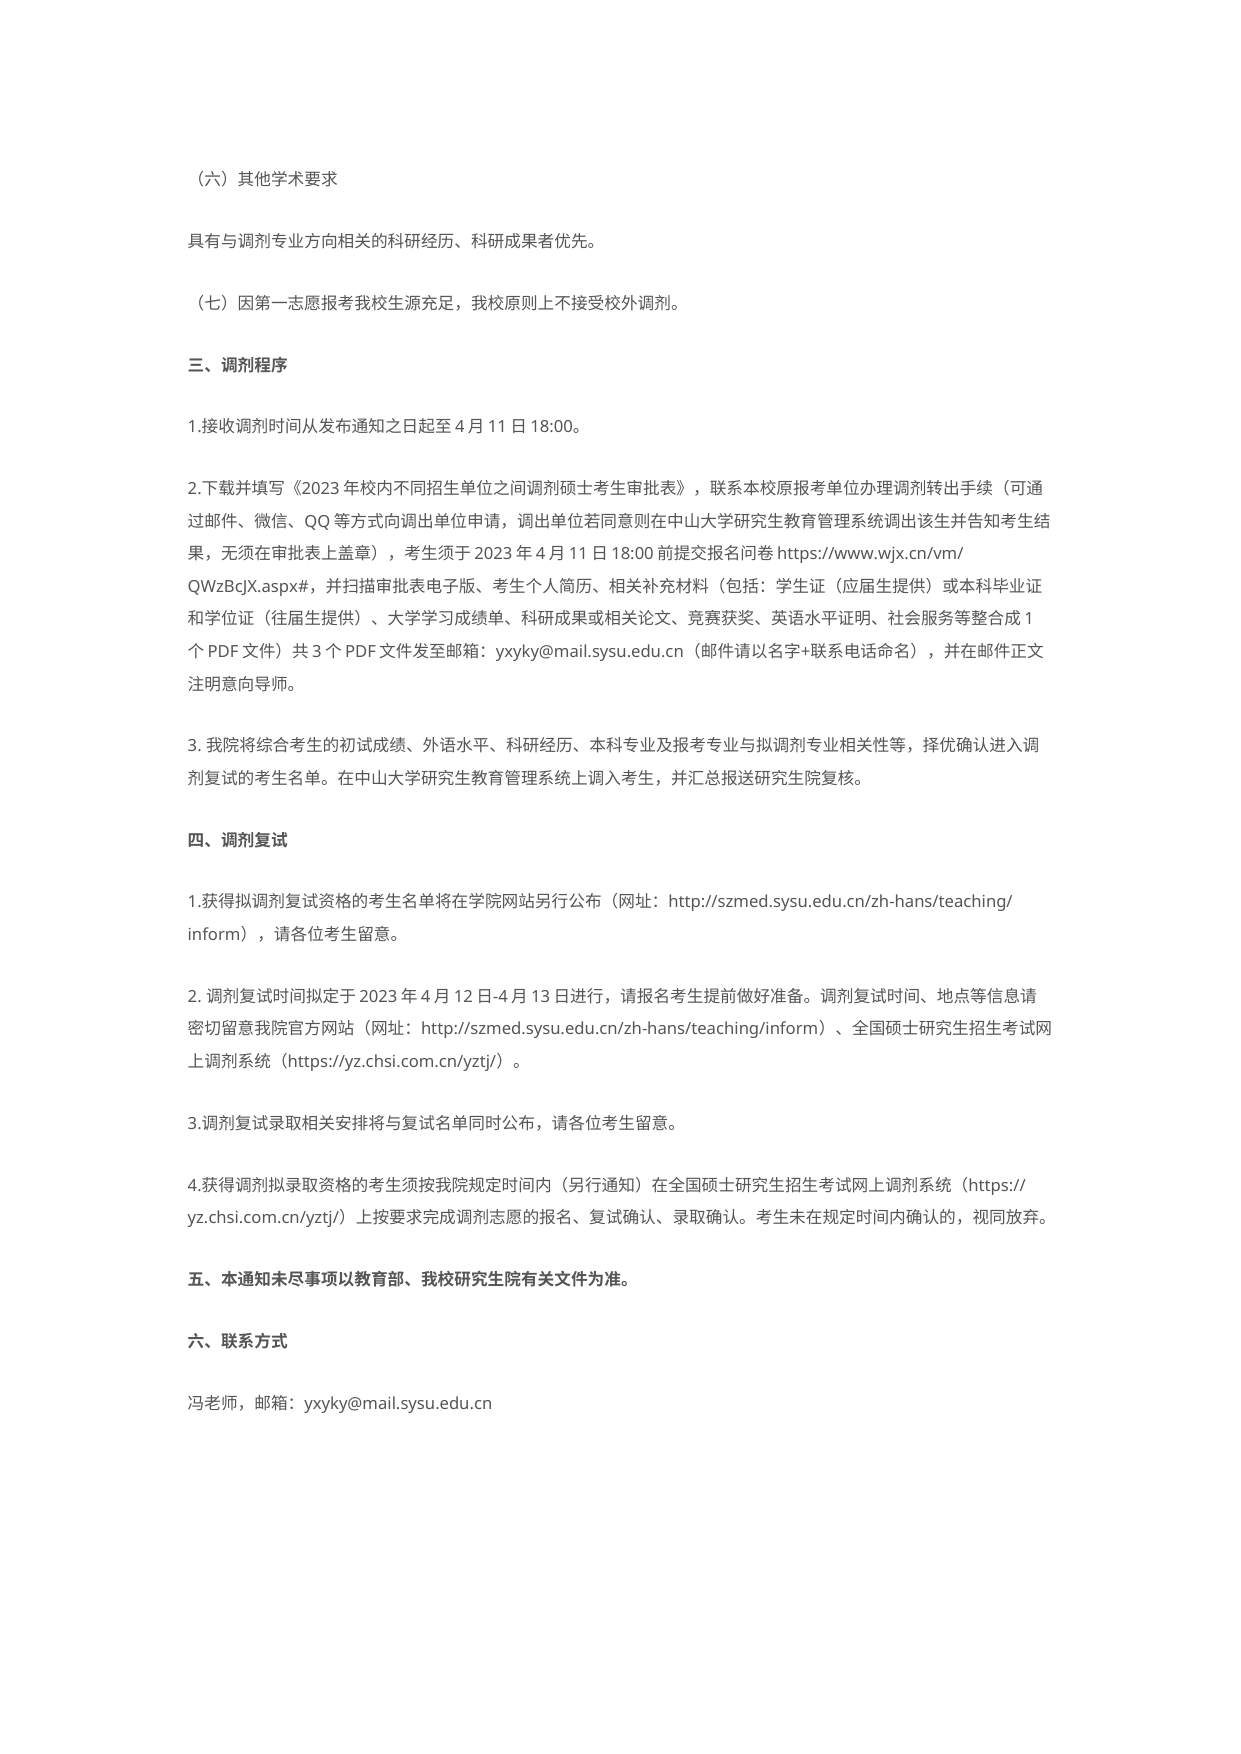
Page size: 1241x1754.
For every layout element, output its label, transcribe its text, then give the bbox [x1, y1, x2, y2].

text 四、调剂复试 [187, 823, 1053, 855]
text （六）其他学术要求 [187, 162, 1053, 194]
text 具有与调剂专业方向相关的科研经历、科研成果者优先。 [187, 224, 1053, 256]
text 五、本通知未尽事项以教育部、我校研究生院有关文件为准。 [187, 1262, 1053, 1294]
text 三、调剂程序 [187, 348, 1053, 380]
text 冯老师，邮箱：yxyky@mail.sysu.edu.cn [187, 1386, 1053, 1418]
text 4.获得调剂拟录取资格的考生须按我院规定时间内（另行通知）在全国硕士研究生招生考试网上调剂系统（https://yz.chsi.com.cn/yztj/）上按要求完成调剂志愿的报名、复试确认、录取确认。考生未在规定时间内确认的，视同放弃。 [187, 1168, 1053, 1214]
text 1.接收调剂时间从发布通知之日起至4月11日18:00。 [187, 409, 1053, 442]
text 3. 我院将综合考生的初试成绩、外语水平、科研经历、本科专业及报考专业与拟调剂专业相关性等，择优确认进入调剂复试的考生名单。在中山大学研究生教育管理系统上调入考生，并汇总报送研究生院复核。 [187, 728, 1053, 793]
text （七）因第一志愿报考我校生源充足，我校原则上不接受校外调剂。 [187, 286, 1053, 318]
text 3.调剂复试录取相关安排将与复试名单同时公布，请各位考生留意。 [187, 1106, 1053, 1138]
text 2. 调剂复试时间拟定于2023年4月12日-4月13日进行，请报名考生提前做好准备。调剂复试时间、地点等信息请密切留意我院官方网站（网址：http://szmed.sysu.edu.cn/zh-hans/teaching/inform）、全国硕士研究生招生考试网上调剂系统（https://yz.chsi.com.cn/yztj/）。 [187, 979, 1053, 1076]
text 六、联系方式 [187, 1324, 1053, 1356]
text 1.获得拟调剂复试资格的考生名单将在学院网站另行公布（网址：http://szmed.sysu.edu.cn/zh-hans/teaching/inform），请各位考生留意。 [187, 884, 1053, 949]
text 2.下载并填写《2023年校内不同招生单位之间调剂硕士考生审批表》，联系本校原报考单位办理调剂转出手续（可通过邮件、微信、QQ等方式向调出单位申请，调出单位若同意则在中山大学研究生教育管理系统调出该生并告知考生结果，无须在审批表上盖章），考生须于2023年4月11日18:00前提交报名问卷https://www.wjx.cn/vm/QWzBcJX.aspx#，并扫描审批表电子版、考生个人简历、相关补充材料（包括：学生证（应届生提供）或本科毕业证和学位证（往届生提供）、大学学习成绩单、科研成果或相关论文、竞赛获奖、英语水平证明、社会服务等整合成1个PDF文件）共3个PDF文件发至邮箱：yxyky@mail.sysu.edu.cn（邮件请以名字+联系电话命名），并在邮件正文注明意向导师。 [187, 471, 1053, 699]
